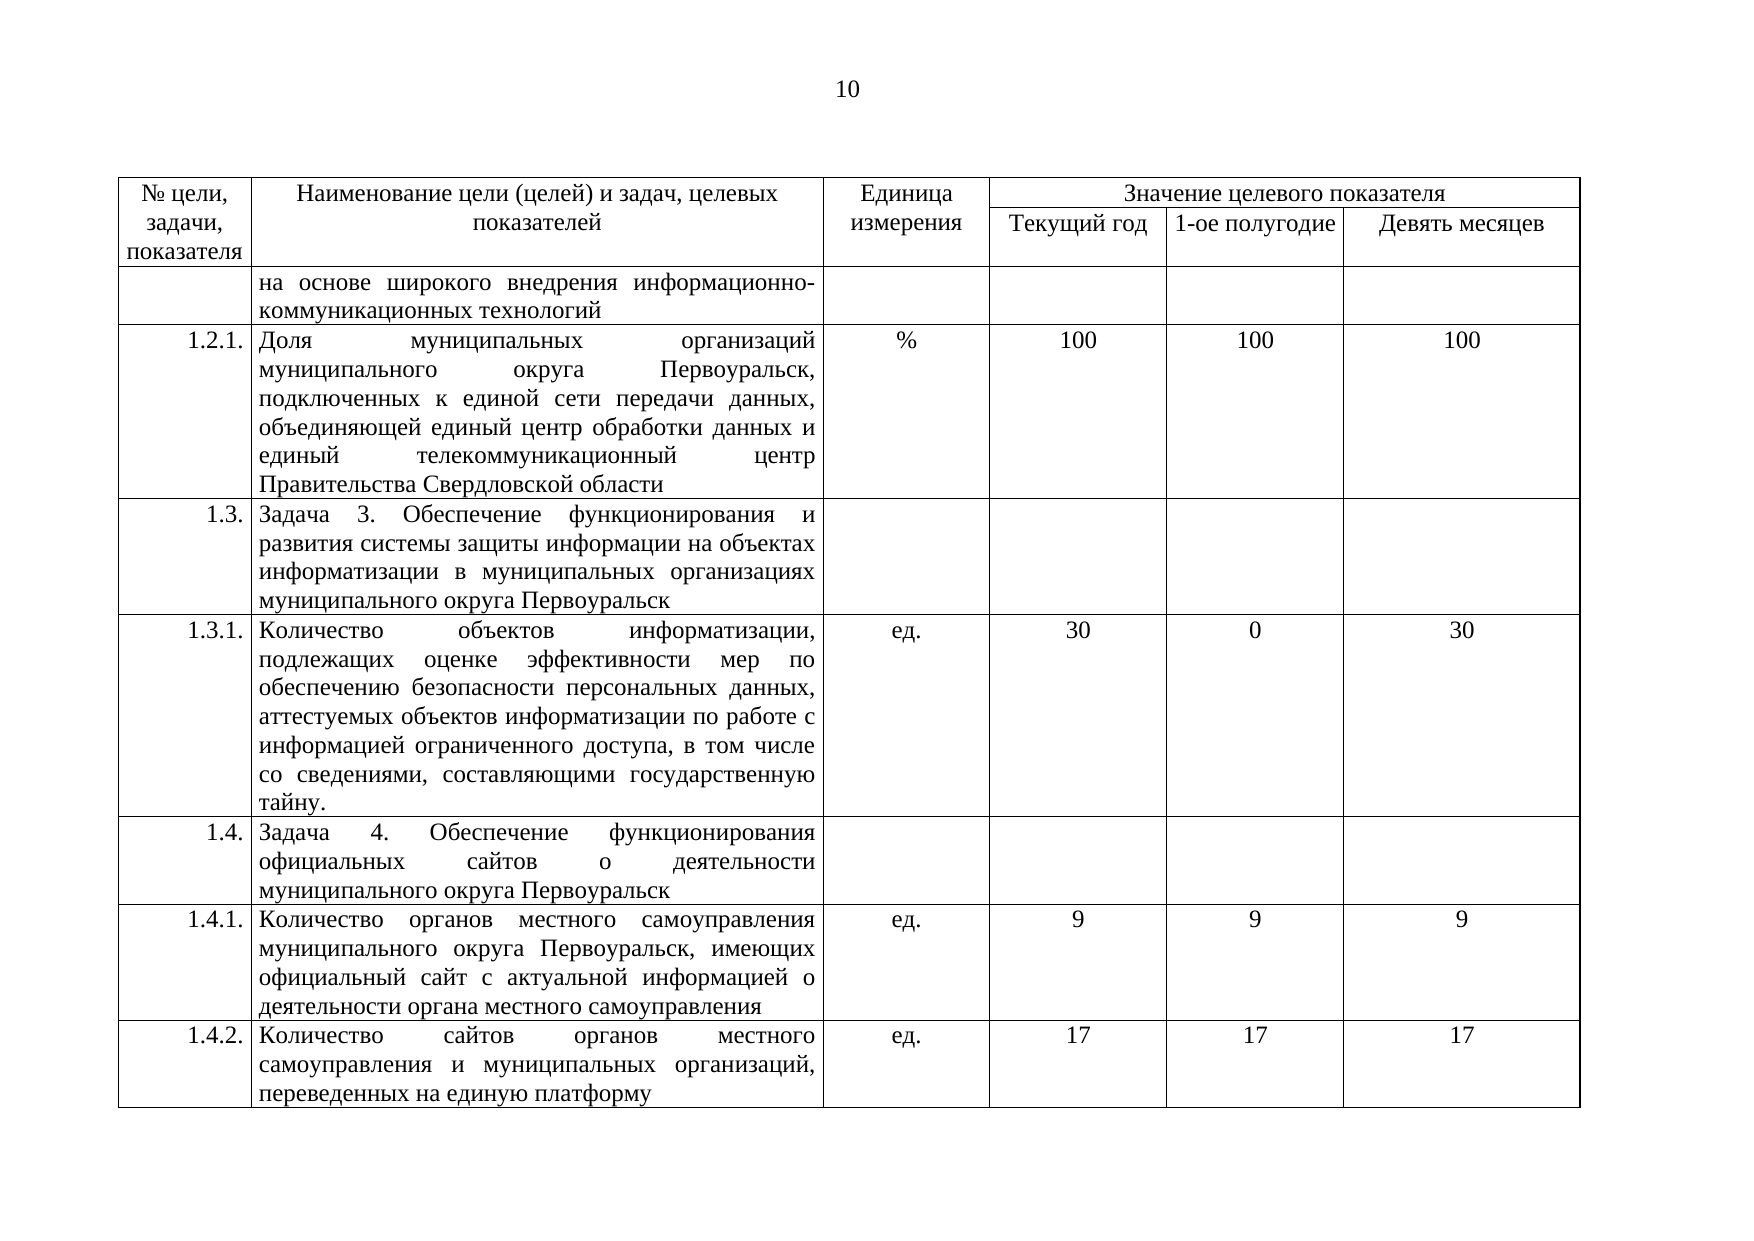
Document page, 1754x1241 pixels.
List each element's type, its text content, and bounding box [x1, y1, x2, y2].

table_header Единица измерения [824, 178, 989, 266]
table_cell [119, 1021, 251, 1107]
table_cell Доля муниципальных организаций муниципального округа Первоуральск, подключенных к единой сети передачи данных, объединяющей единый центр обработки данных и единый телекоммуникационный центр Правительства Свердловской области [252, 325, 823, 498]
table_cell [119, 615, 251, 816]
table_cell 100 [1167, 325, 1343, 498]
table_cell 9 [1167, 905, 1343, 1019]
table_header № цели, задачи, показателя [119, 178, 251, 266]
table_cell [1167, 817, 1343, 903]
table_cell 30 [1344, 615, 1579, 816]
table_cell [119, 267, 251, 324]
table_cell Количество сайтов органов местного самоуправления и муниципальных организаций, переведенных на единую платформу [252, 1021, 823, 1107]
table_cell [1344, 267, 1579, 324]
table_cell [990, 499, 1166, 614]
table_cell 17 [1167, 1021, 1343, 1107]
table_cell [1167, 499, 1343, 614]
table_cell 1-ое полугодие [1167, 208, 1343, 266]
table_cell 17 [1344, 1021, 1579, 1107]
table_cell 17 [990, 1021, 1166, 1107]
table_cell 30 [990, 615, 1166, 816]
table_cell 0 [1167, 615, 1343, 816]
table_cell % [824, 325, 989, 498]
table_cell Задача 3. Обеспечение функционирования и развития системы защиты информации на объектах информатизации в муниципальных организациях муниципального округа Первоуральск [252, 499, 823, 614]
table_cell [990, 267, 1166, 324]
table_cell [1344, 817, 1579, 903]
table_cell [119, 905, 251, 1019]
table_cell 100 [1344, 325, 1579, 498]
table_cell [824, 817, 989, 903]
table_cell 9 [1344, 905, 1579, 1019]
table_cell ед. [824, 1021, 989, 1107]
table_cell 9 [990, 905, 1166, 1019]
table_cell Текущий год [990, 208, 1166, 266]
table_cell 100 [990, 325, 1166, 498]
table_cell [119, 325, 251, 498]
table_cell Задача 4. Обеспечение функционирования официальных сайтов о деятельности муниципального округа Первоуральск [252, 817, 823, 903]
table_cell Количество объектов информатизации, подлежащих оценке эффективности мер по обеспечению безопасности персональных данных, аттестуемых объектов информатизации по работе с информацией ограниченного доступа, в том числе со сведениями, составляющими государственную тайну. [252, 615, 823, 816]
table_cell [824, 499, 989, 614]
table_cell Девять месяцев [1344, 208, 1579, 266]
table_cell Количество органов местного самоуправления муниципального округа Первоуральск, имеющих официальный сайт с актуальной информацией о деятельности органа местного самоуправления [252, 905, 823, 1019]
table_header Значение целевого показателя [990, 178, 1579, 207]
table_cell [990, 817, 1166, 903]
table_cell [119, 499, 251, 614]
table_cell ед. [824, 615, 989, 816]
table_cell [1344, 499, 1579, 614]
table_header Наименование цели (целей) и задач, целевых показателей [252, 178, 823, 266]
table_cell ед. [824, 905, 989, 1019]
table_cell [119, 817, 251, 903]
table_cell [1167, 267, 1343, 324]
table_cell [824, 267, 989, 324]
